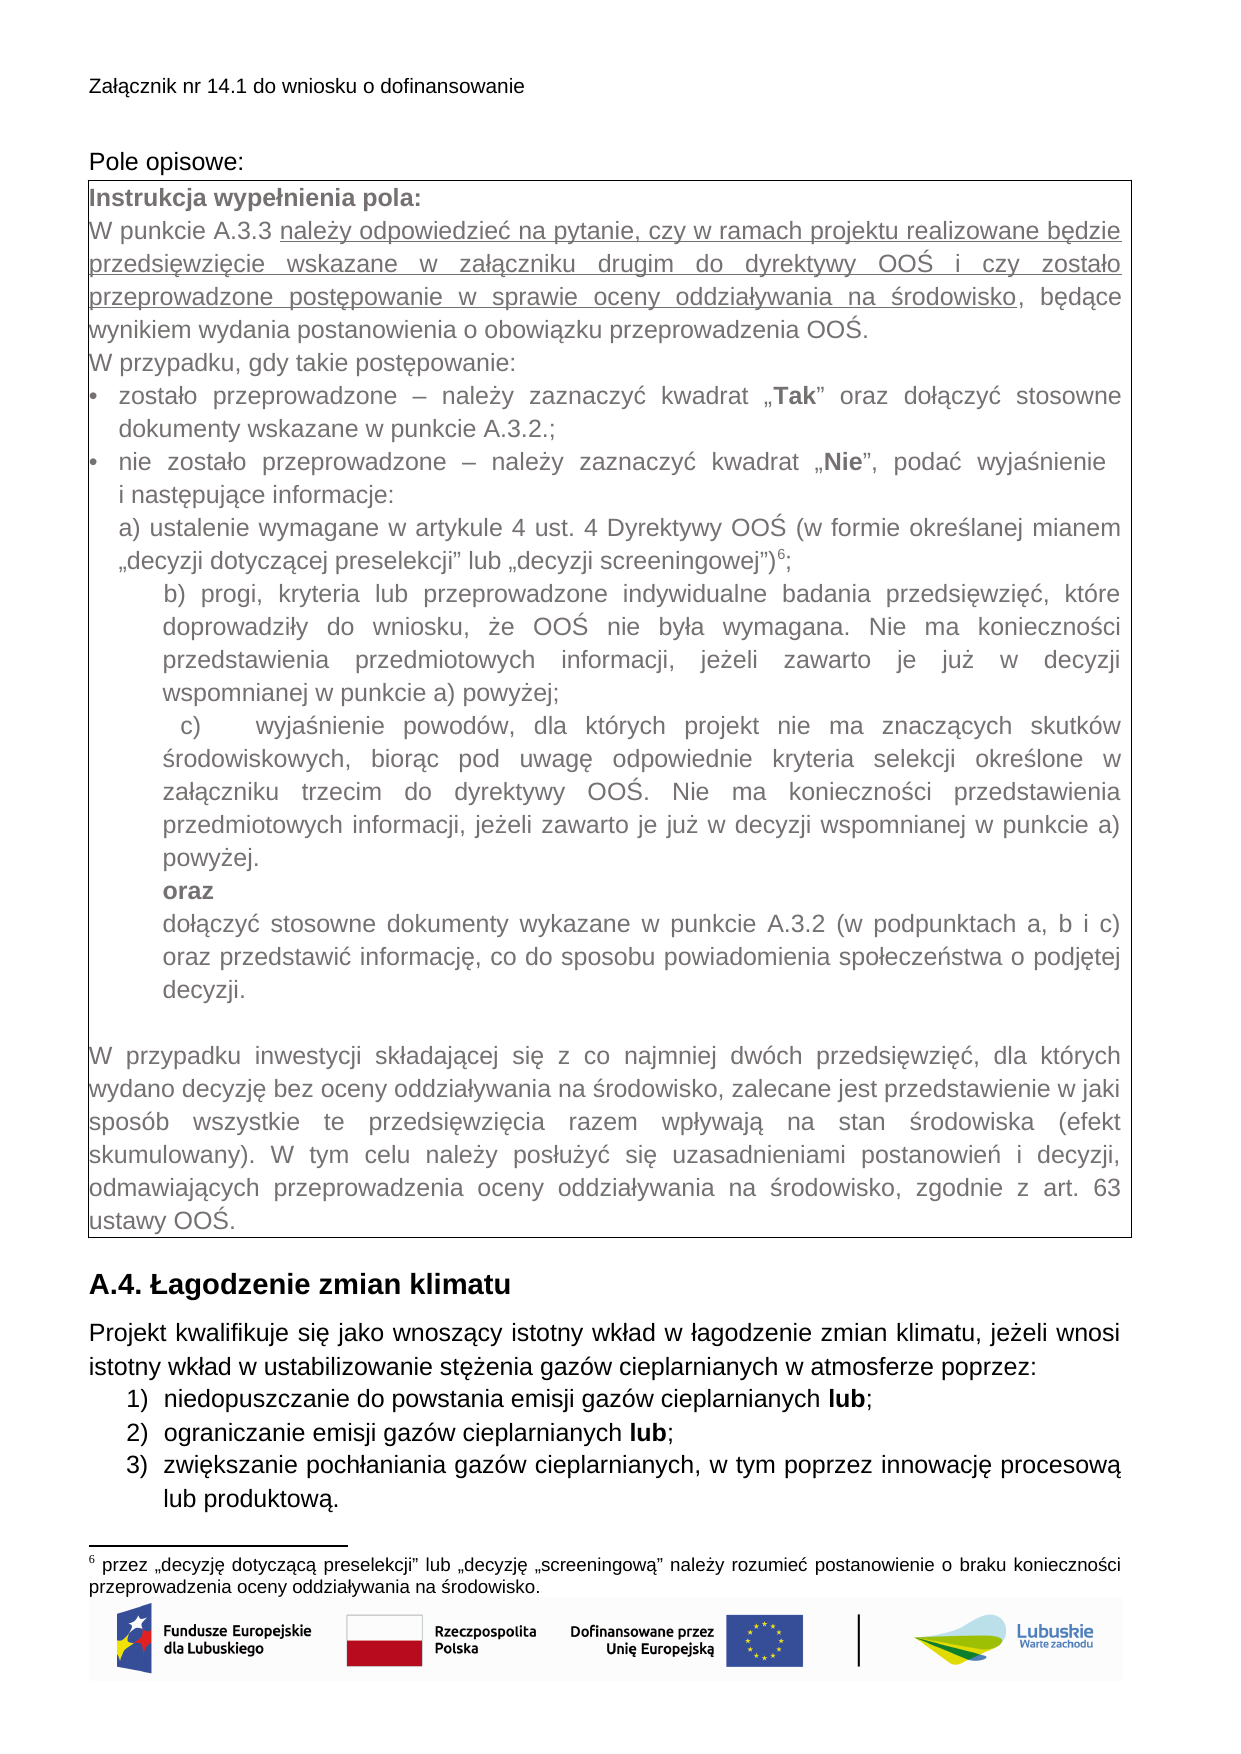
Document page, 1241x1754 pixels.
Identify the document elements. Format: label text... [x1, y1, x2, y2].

text W przypadku inwestycji składającej się z co najmniej dwóch przedsięwzięć, dla których wydano decyzję bez oceny oddziaływania na środowisko, zalecane jest przedstawienie w jaki sposób wszystkie te przedsięwzięcia razem wpływają na stan środowiska (efekt skumulowany). W tym celu należy posłużyć się uzasadnieniami postanowień i decyzji, odmawiających przeprowadzenia oceny oddziaływania na środowisko, zgodnie z art. 63 ustawy OOŚ. [89, 1038, 1131, 1237]
picture [88, 1597, 1123, 1681]
text b) progi, kryteria lub przeprowadzone indywidualne badania przedsięwzięć, które doprowadziły do wniosku, że OOŚ nie była wymagana. Nie ma konieczności przedstawienia przedmiotowych informacji, jeżeli zawarto je już w decyzji wspomnianej w punkcie a) powyżej; [89, 576, 1131, 707]
text a) ustalenie wymagane w artykule 4 ust. 4 Dyrektywy OOŚ (w formie określanej mianem „decyzji dotyczącej preselekcji” lub „decyzji screeningowej”); [89, 510, 1131, 574]
text • nie zostało przeprowadzone – należy zaznaczyć kwadrat „Nie”, podać wyjaśnienie i następujące informacje: [89, 444, 1131, 508]
text dołączyć stosowne dokumenty wykazane w punkcie A.3.2 (w podpunktach a, b i c) oraz przedstawić informację, co do sposobu powiadomienia społeczeństwa o podjętej decyzji. [89, 906, 1131, 1004]
text W punkcie A.3.3 należy odpowiedzieć na pytanie, czy w ramach projektu realizowane będzie przedsięwzięcie wskazane w załączniku drugim do dyrektywy OOŚ i czy zostało przeprowadzone postępowanie w sprawie oceny oddziaływania na środowisko, będące wynikiem wydania postanowienia o obowiązku przeprowadzenia OOŚ. [89, 212, 1131, 343]
list ograniczanie emisji gazów cieplarnianych lub; [126, 1417, 1122, 1446]
text oraz [89, 873, 1131, 905]
text Projekt kwalifikuje się jako wnoszący istotny wkład w łagodzenie zmian klimatu, jeżeli wnosi istotny wkład w ustabilizowanie stężenia gazów cieplarnianych w atmosferze poprzez: [89, 1318, 1122, 1380]
text c) wyjaśnienie powodów, dla których projekt nie ma znaczących skutków środowiskowych, biorąc pod uwagę odpowiednie kryteria selekcji określone w załączniku trzecim do dyrektywy OOŚ. Nie ma konieczności przedstawienia przedmiotowych informacji, jeżeli zawarto je już w decyzji wspomnianej w punkcie a) powyżej. [89, 708, 1131, 872]
text Pole opisowe: [89, 147, 1122, 175]
list zwiększanie pochłaniania gazów cieplarnianych, w tym poprzez innowację procesową lub produktową. [126, 1451, 1122, 1512]
text Instrukcja wypełnienia pola: [89, 181, 1131, 211]
text W przypadku, gdy takie postępowanie: [89, 344, 1131, 376]
list niedopuszczanie do powstania emisji gazów cieplarnianych lub; [126, 1384, 1122, 1413]
text • zostało przeprowadzone – należy zaznaczyć kwadrat „Tak” oraz dołączyć stosowne dokumenty wskazane w punkcie A.3.2.; [89, 378, 1131, 442]
subtitle A.4. Łagodzenie zmian klimatu [89, 1267, 1122, 1301]
